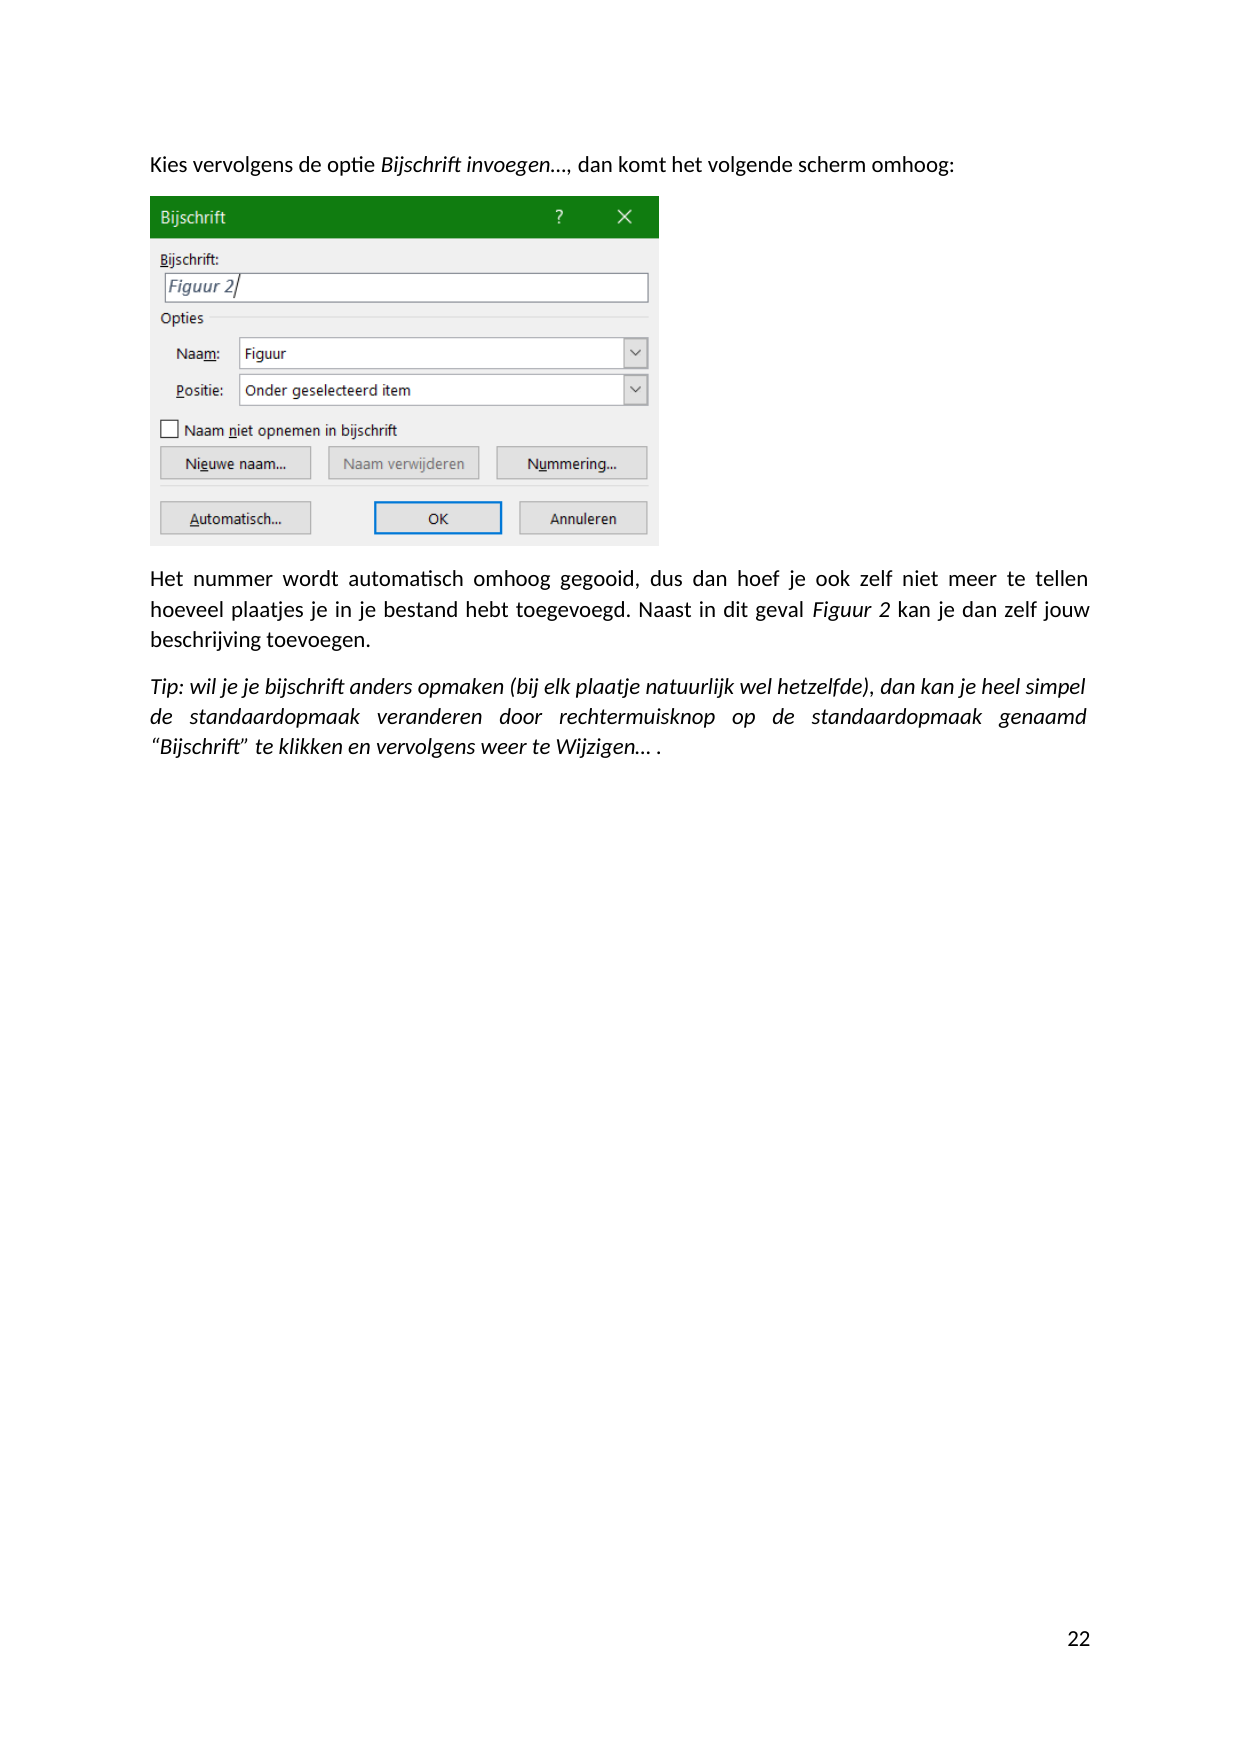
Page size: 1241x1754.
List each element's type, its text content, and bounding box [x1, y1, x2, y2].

text Het nummer wordt automatisch omhoog gegooid, dus dan hoef je ook zelf niet meer te tellen hoeveel plaatjes je in je bestand hebt toegevoegd. Naast in dit geval Figuur 2 kan je dan zelf jouw beschrijving toevoegen. [150, 564, 1090, 653]
text Tip: wil je je bijschrift anders opmaken (bij elk plaatje natuurlijk wel hetzelfde), dan kan je heel simpel de standaardopmaak veranderen door rechtermuisknop op de standaardopmaak genaamd “Bijschrift” te klikken en vervolgens weer te Wijzigen… . [150, 672, 1090, 760]
text Kies vervolgens de optie Bijschrift invoegen…, dan komt het volgende scherm omhoog: [150, 150, 1090, 178]
picture [150, 196, 659, 546]
